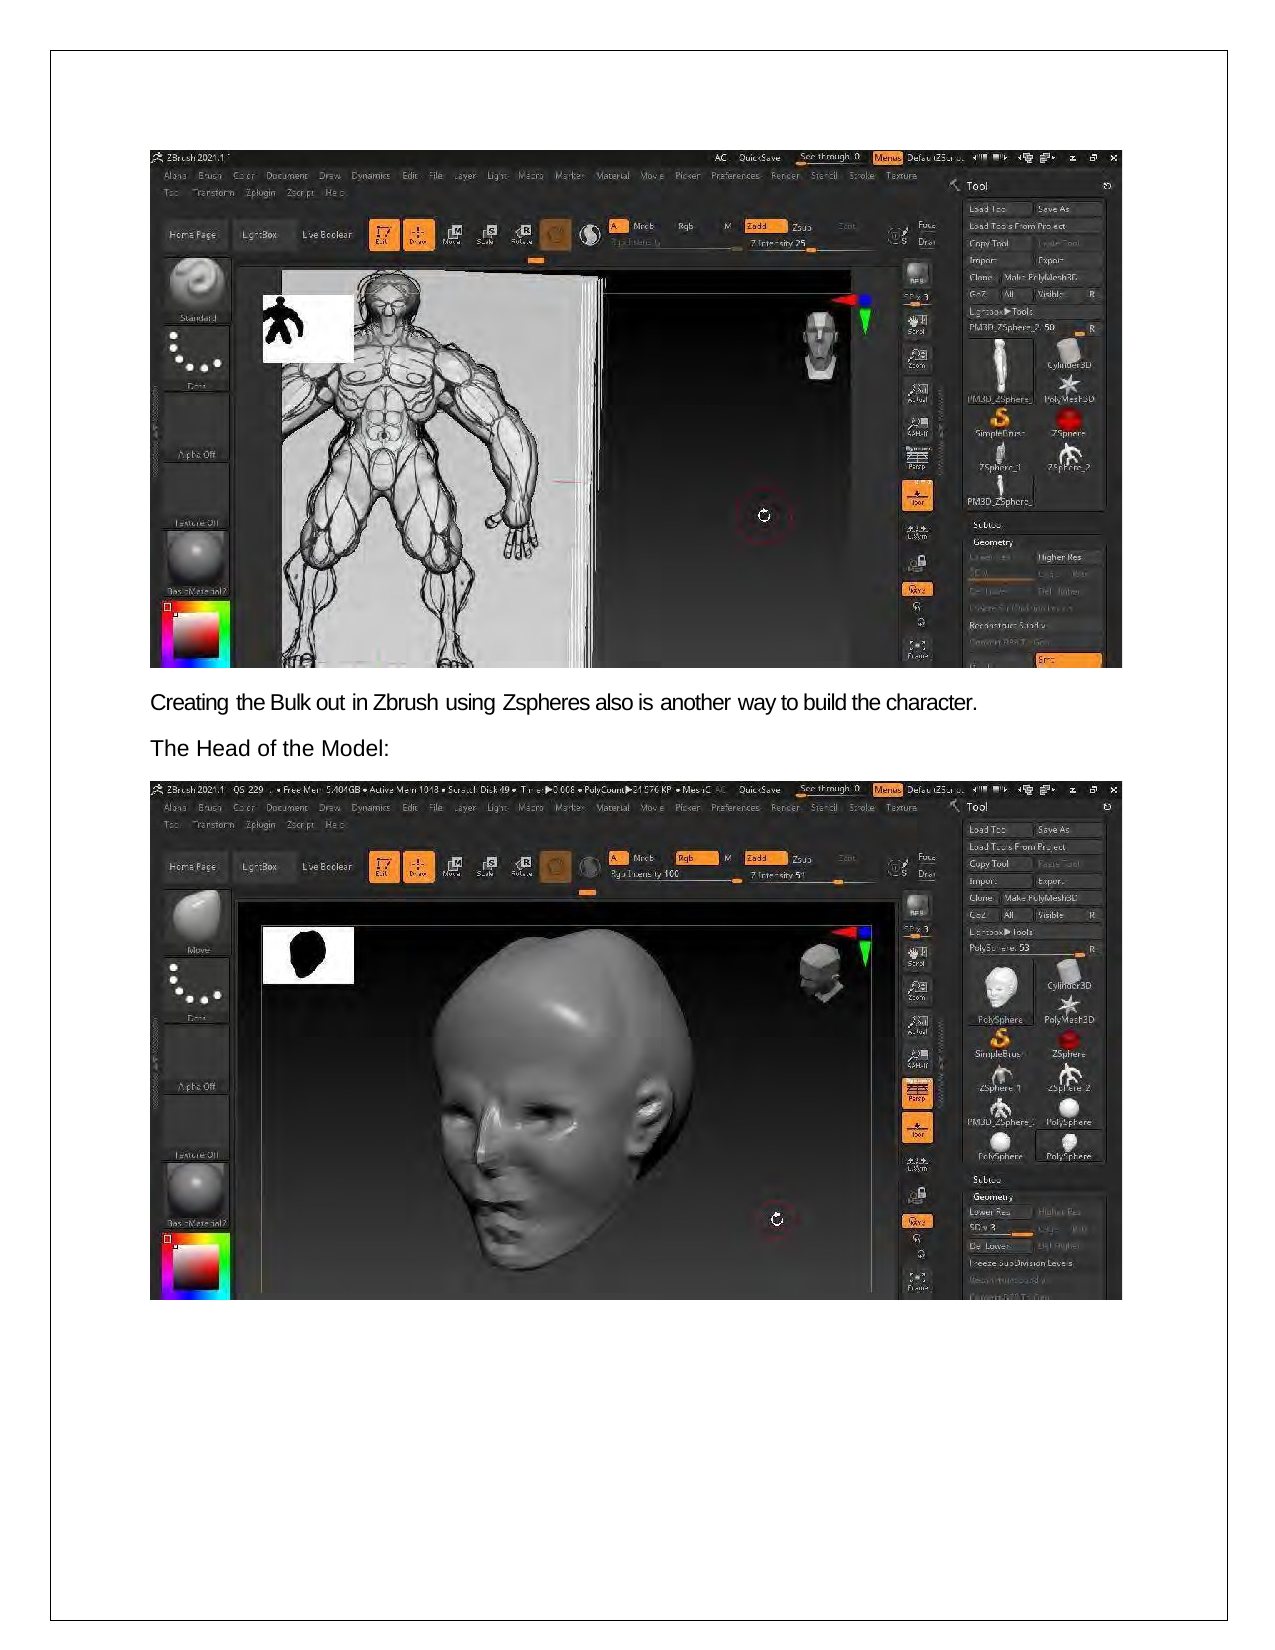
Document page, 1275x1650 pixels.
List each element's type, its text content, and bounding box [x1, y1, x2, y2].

picture [150, 150, 1123, 668]
text Creating the Bulk out in Zbrush using Zspheres also is another way to build the character. The Head of the Model: [150, 689, 1003, 762]
picture [150, 781, 1123, 1300]
